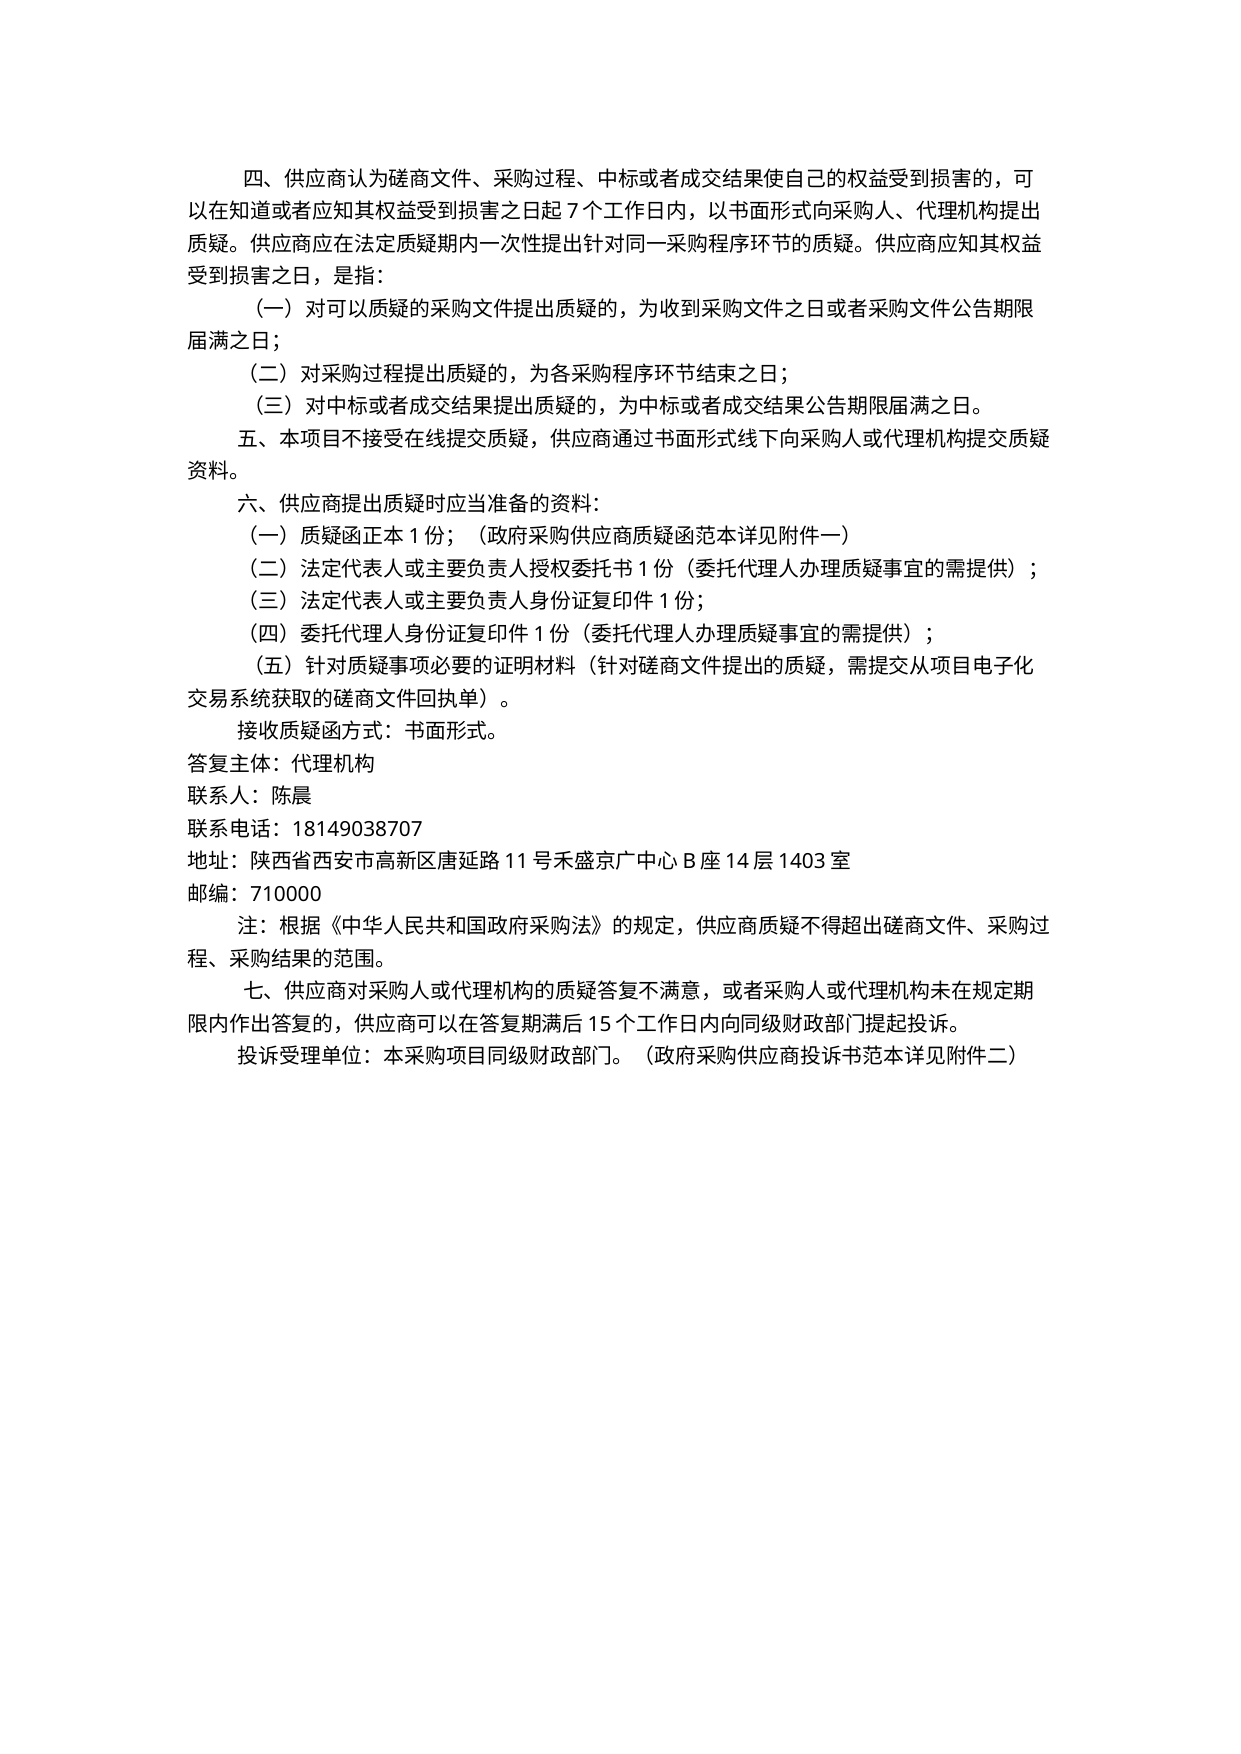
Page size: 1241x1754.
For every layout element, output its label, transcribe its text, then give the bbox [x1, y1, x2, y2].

text 五、本项目不接受在线提交质疑，供应商通过书面形式线下向采购人或代理机构提交质疑资料。 [187, 422, 1053, 487]
text 联系电话：18149038707 [187, 812, 1053, 844]
text （五）针对质疑事项必要的证明材料（针对磋商文件提出的质疑，需提交从项目电子化交易系统获取的磋商文件回执单）。 [187, 649, 1053, 714]
text （三）对中标或者成交结果提出质疑的，为中标或者成交结果公告期限届满之日。 [187, 389, 1053, 422]
text 七、供应商对采购人或代理机构的质疑答复不满意，或者采购人或代理机构未在规定期限内作出答复的，供应商可以在答复期满后15个工作日内向同级财政部门提起投诉。 [187, 974, 1053, 1039]
text （一）质疑函正本1份；（政府采购供应商质疑函范本详见附件一） [187, 519, 1053, 552]
text 六、供应商提出质疑时应当准备的资料： [187, 487, 1053, 519]
text （四）委托代理人身份证复印件1份（委托代理人办理质疑事宜的需提供）； [187, 617, 1053, 649]
text 地址：陕西省西安市高新区唐延路11号禾盛京广中心B座14层1403室 [187, 844, 1053, 877]
text （三）法定代表人或主要负责人身份证复印件1份； [187, 584, 1053, 617]
text 注：根据《中华人民共和国政府采购法》的规定，供应商质疑不得超出磋商文件、采购过程、采购结果的范围。 [187, 909, 1053, 974]
text （二）对采购过程提出质疑的，为各采购程序环节结束之日； [187, 357, 1053, 389]
text （二）法定代表人或主要负责人授权委托书1份（委托代理人办理质疑事宜的需提供）； [187, 552, 1053, 584]
text 投诉受理单位：本采购项目同级财政部门。（政府采购供应商投诉书范本详见附件二） [187, 1039, 1053, 1072]
text 四、供应商认为磋商文件、采购过程、中标或者成交结果使自己的权益受到损害的，可以在知道或者应知其权益受到损害之日起7个工作日内，以书面形式向采购人、代理机构提出质疑。供应商应在法定质疑期内一次性提出针对同一采购程序环节的质疑。供应商应知其权益受到损害之日，是指： [187, 162, 1053, 292]
text 接收质疑函方式：书面形式。 [187, 714, 1053, 747]
text （一）对可以质疑的采购文件提出质疑的，为收到采购文件之日或者采购文件公告期限届满之日； [187, 292, 1053, 357]
text 答复主体：代理机构 [187, 747, 1053, 779]
text 联系人：陈晨 [187, 779, 1053, 812]
text 邮编：710000 [187, 877, 1053, 909]
